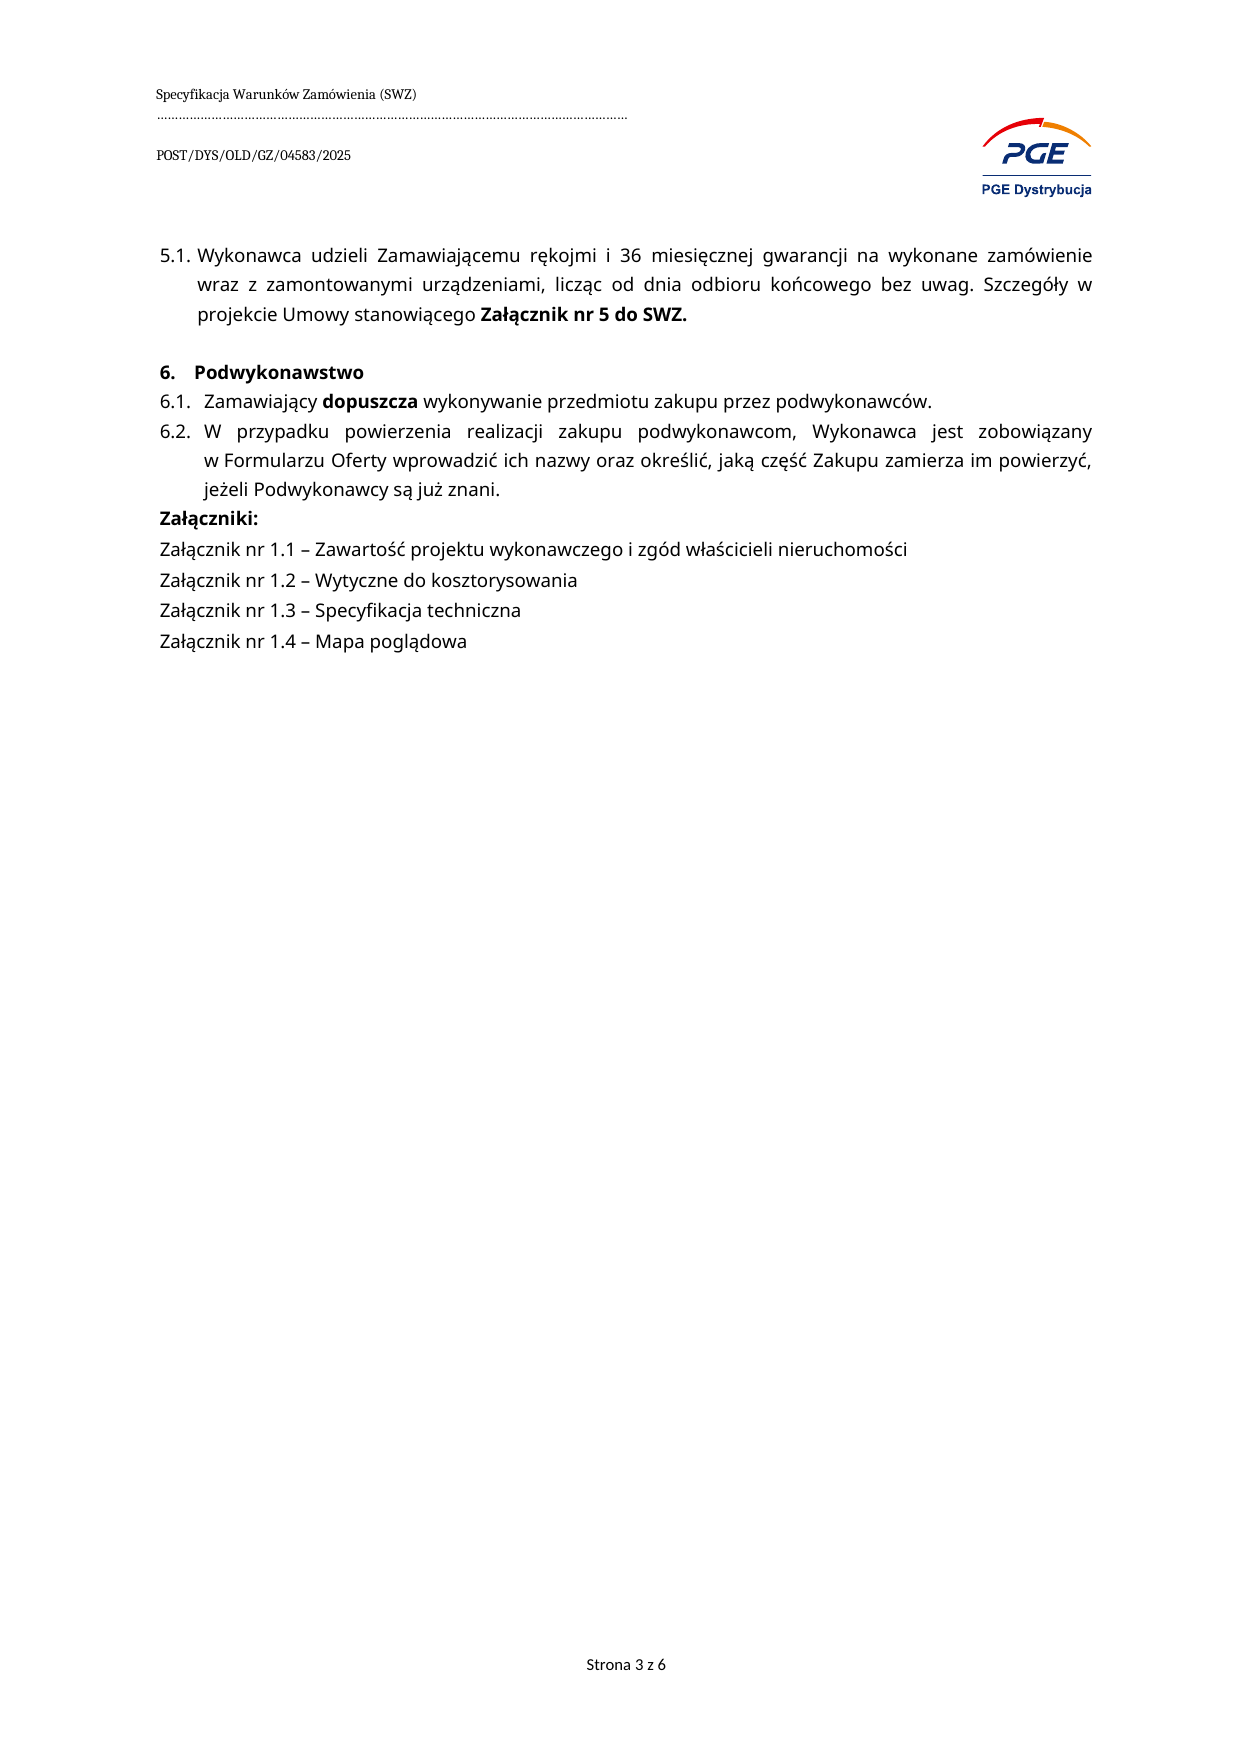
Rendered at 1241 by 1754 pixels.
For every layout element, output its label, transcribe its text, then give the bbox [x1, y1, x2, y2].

text Załącznik nr 1.4 – Mapa poglądowa [159, 628, 1093, 654]
text Załącznik nr 1.2 – Wytyczne do kosztorysowania [159, 567, 1093, 592]
list Podwykonawstwo [159, 359, 1093, 385]
text Załącznik nr 1.1 – Zawartość projektu wykonawczego i zgód właścicieli nieruchomości [159, 536, 1093, 562]
list W przypadku powierzenia realizacji zakupu podwykonawcom, Wykonawca jest zobowiązany w Formularzu Oferty wprowadzić ich nazwy oraz określić, jaką część Zakupu zamierza im powierzyć, jeżeli Podwykonawcy są już znani. [159, 418, 1093, 502]
list Wykonawca udzieli Zamawiającemu rękojmi i 36 miesięcznej gwarancji na wykonane zamówienie wraz z zamontowanymi urządzeniami, licząc od dnia odbioru końcowego bez uwag. Szczegóły w projekcie Umowy stanowiącego Załącznik nr 5 do SWZ. [159, 242, 1093, 326]
text Załącznik nr 1.3 – Specyfikacja techniczna [159, 598, 1093, 623]
text Załączniki: [159, 506, 1093, 531]
list Zamawiający dopuszcza wykonywanie przedmiotu zakupu przez podwykonawców. [159, 389, 1093, 414]
